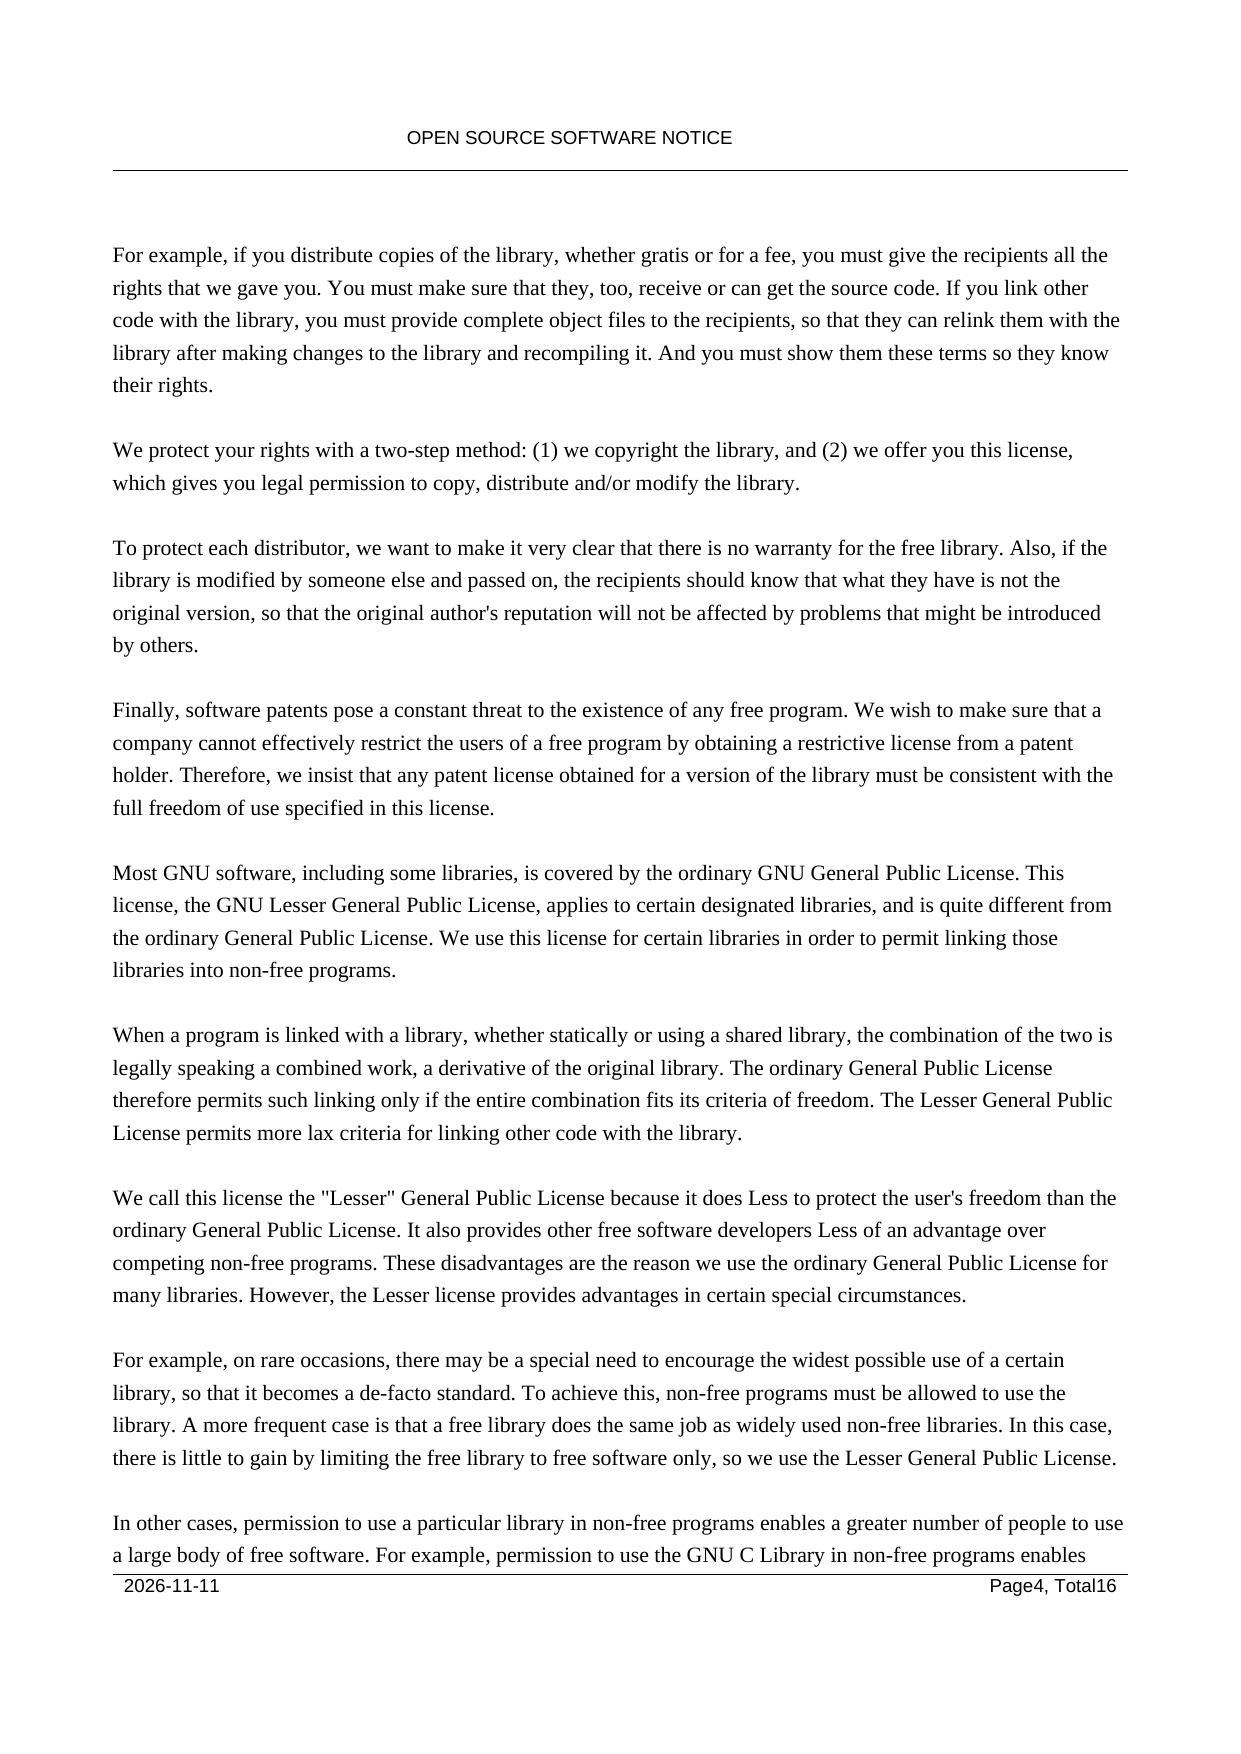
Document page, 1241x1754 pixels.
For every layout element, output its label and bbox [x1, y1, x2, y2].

text [112, 206, 1128, 1571]
